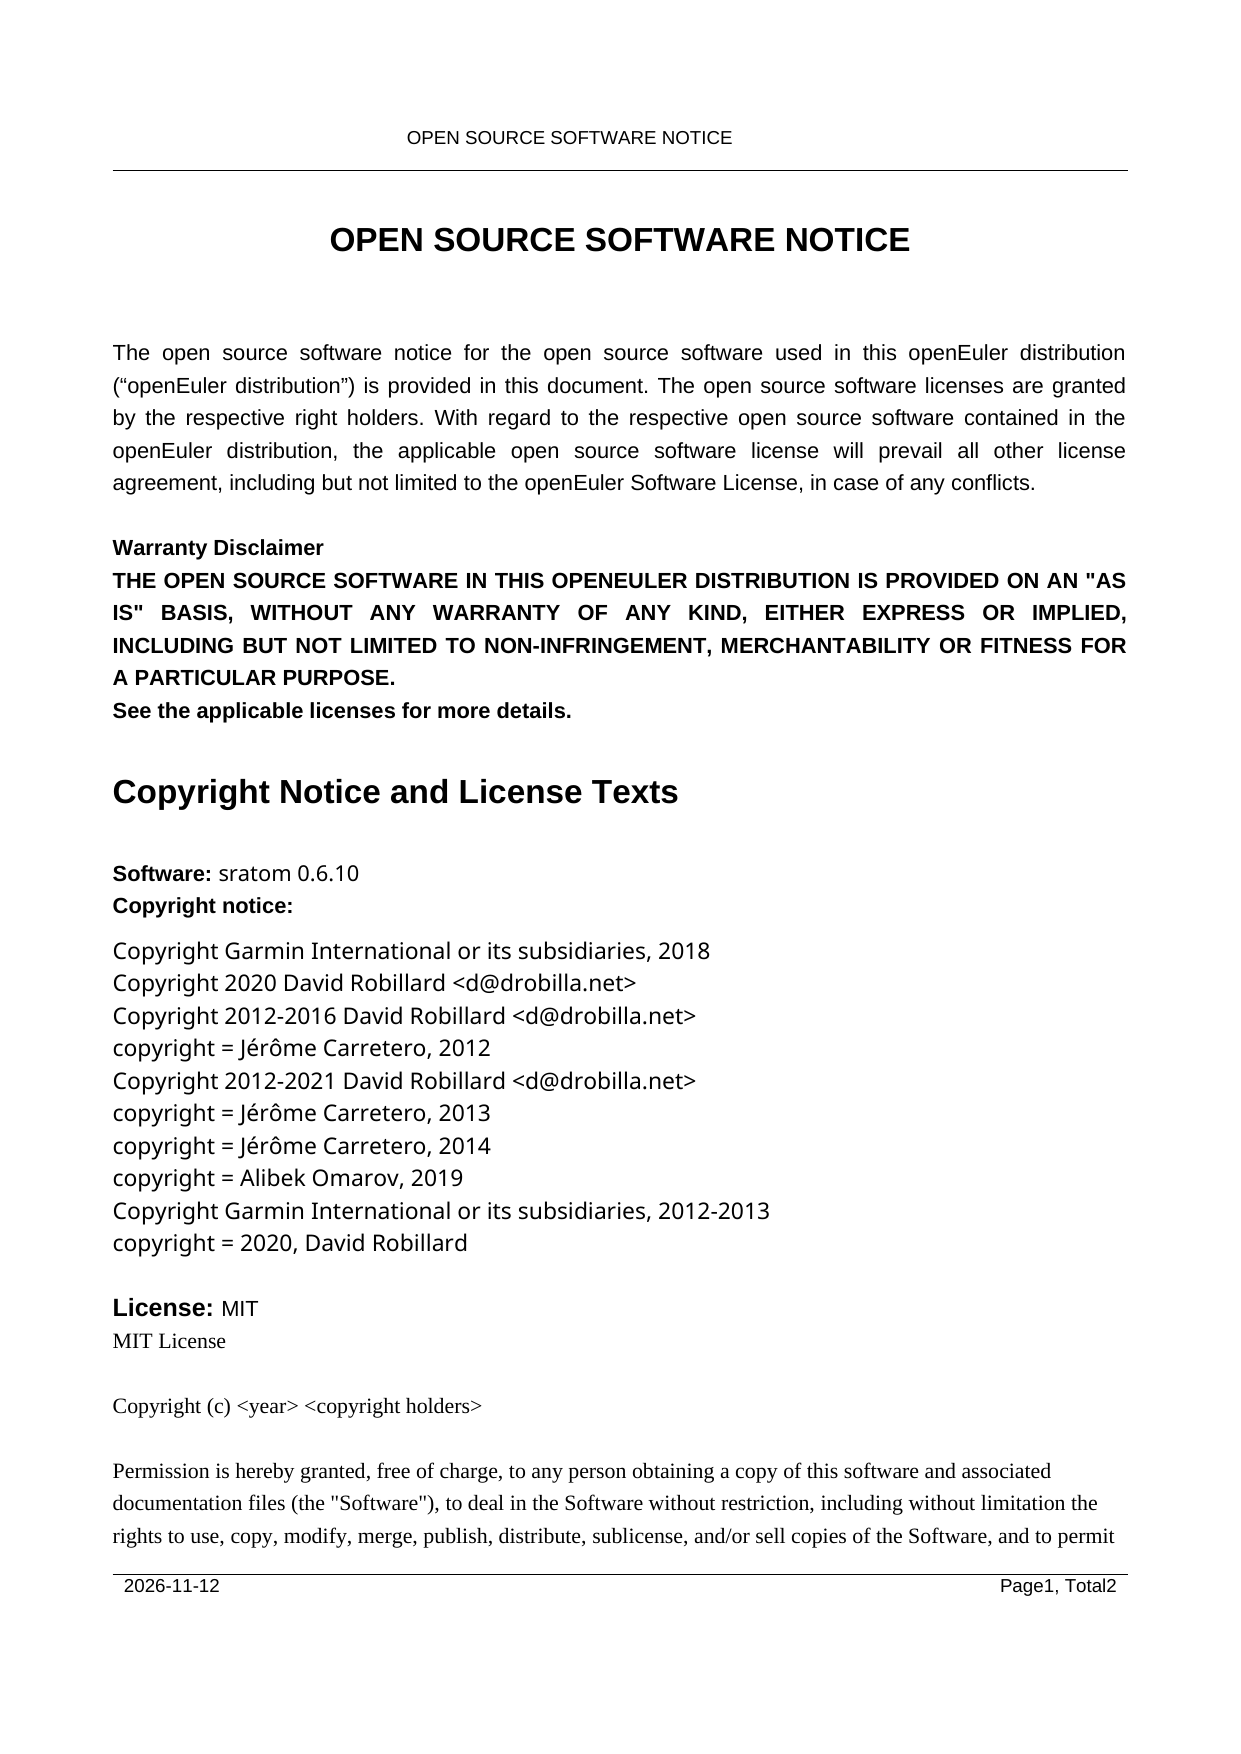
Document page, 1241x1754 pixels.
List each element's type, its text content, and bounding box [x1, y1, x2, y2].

text OPEN SOURCE SOFTWARE NOTICE [112, 206, 1128, 271]
text License: MIT [112, 1291, 1128, 1324]
text The open source software notice for the open source software used in this openEuler distribution (“openEuler distribution”) is provided in this document. The open source software licenses are granted by the respective right holders. With regard to the respective open source software contained in the openEuler distribution, the applicable open source software license will prevail all other license agreement, including but not limited to the openEuler Software License, in case of any conflicts. [112, 336, 1128, 499]
text Copyright Notice and License Texts [112, 759, 1128, 824]
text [112, 1324, 1128, 1551]
text Copyright notice: [112, 889, 1128, 921]
title Software: sratom 0.6.10 [112, 856, 1128, 889]
text THE OPEN SOURCE SOFTWARE IN THIS OPENEULER DISTRIBUTION IS PROVIDED ON AN "AS IS" BASIS, WITHOUT ANY WARRANTY OF ANY KIND, EITHER EXPRESS OR IMPLIED, INCLUDING BUT NOT LIMITED TO NON-INFRINGEMENT, MERCHANTABILITY OR FITNESS FOR A PARTICULAR PURPOSE. See the applicable licenses for more details. [112, 564, 1128, 726]
text Copyright Garmin International or its subsidiaries, 2018 Copyright 2020 David Robillard <d@drobilla.net> Copyright 2012-2016 David Robillard <d@drobilla.net> copyright = Jérôme Carretero, 2012 Copyright 2012-2021 David Robillard <d@drobilla.net> copyright = Jérôme Carretero, 2013 copyright = Jérôme Carretero, 2014 copyright = Alibek Omarov, 2019 Copyright Garmin International or its subsidiaries, 2012-2013 copyright = 2020, David Robillard [112, 934, 1128, 1291]
text Warranty Disclaimer [112, 531, 1128, 564]
